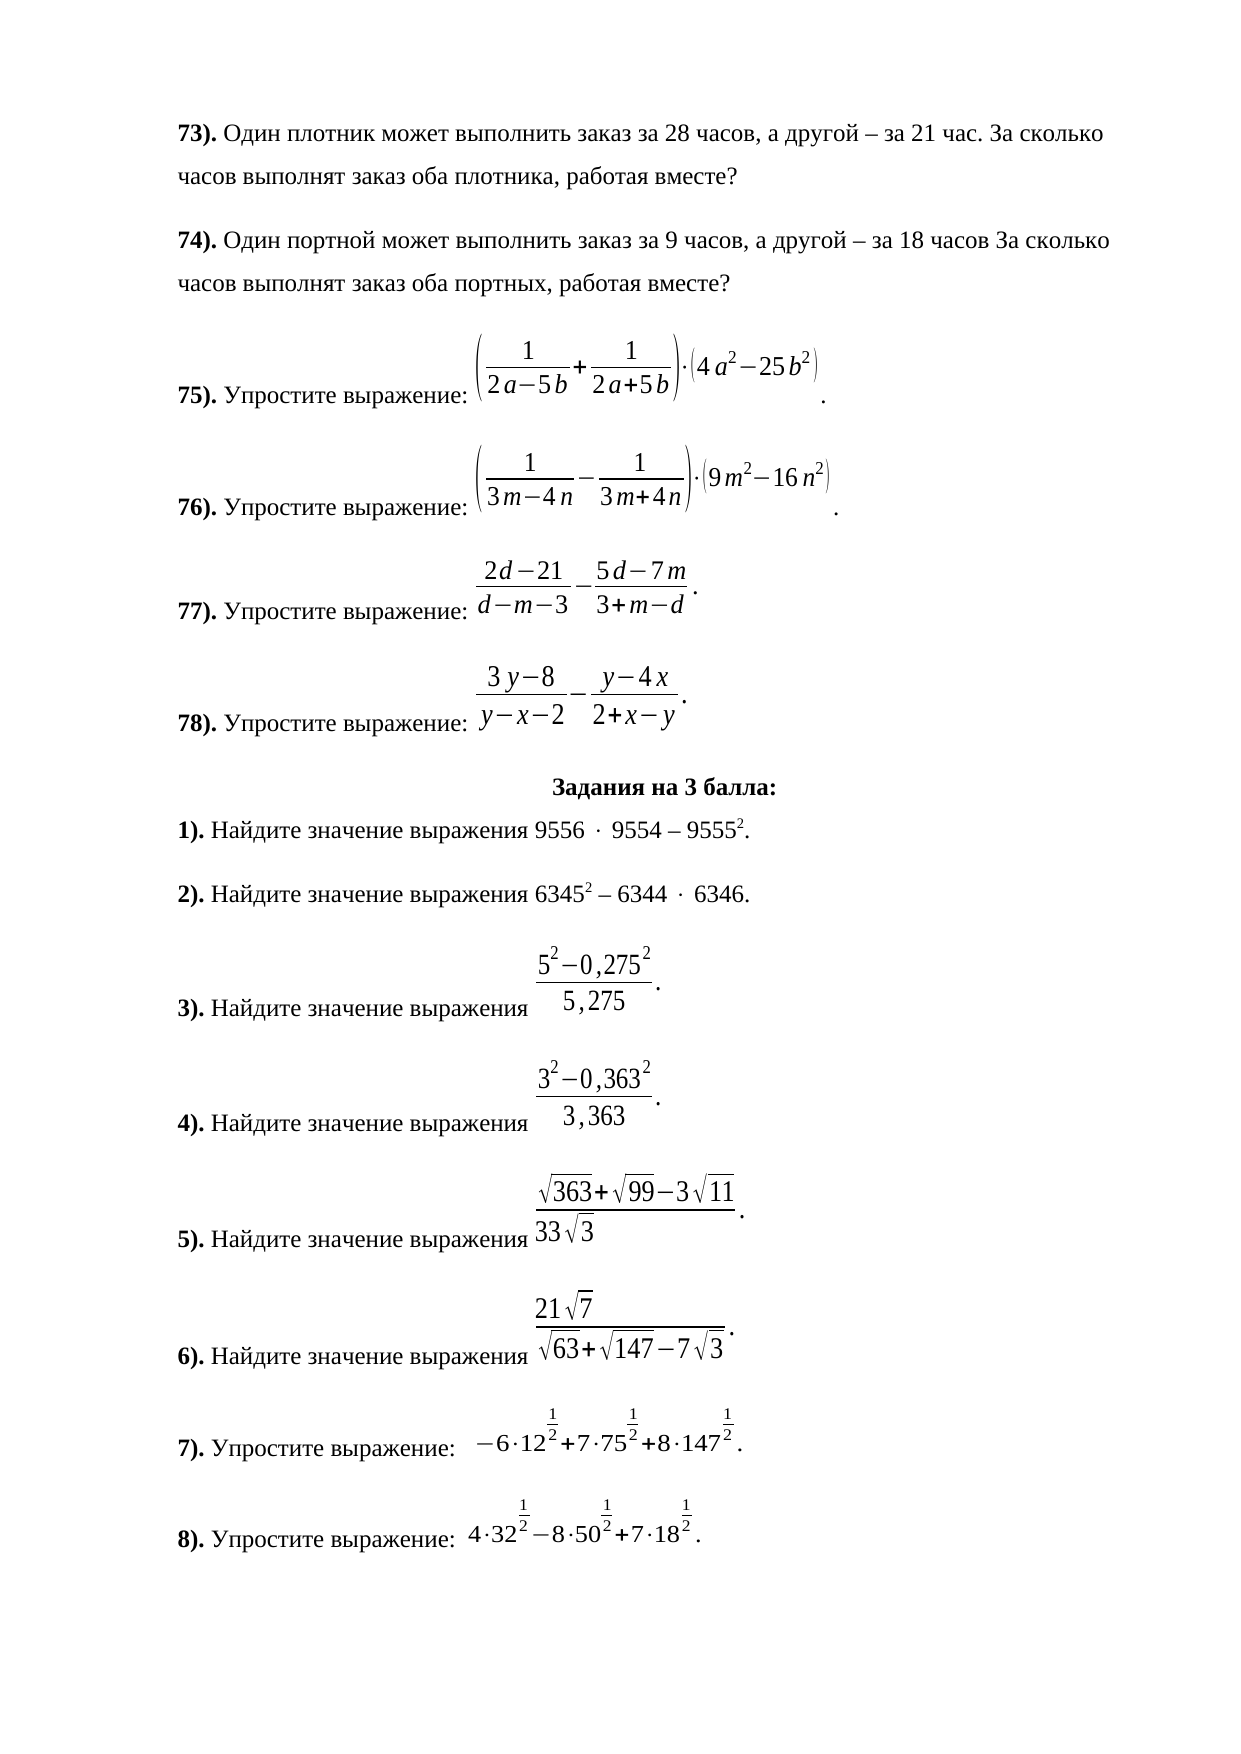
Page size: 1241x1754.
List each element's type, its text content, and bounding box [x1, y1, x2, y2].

text 2). Найдите значение выражения 63452 – 6344 6346. [177, 879, 1152, 908]
text 76). Упростите выражение: . [177, 444, 1152, 521]
text 4). Найдите значение выражения [177, 1057, 1152, 1136]
text 1). Найдите значение выражения 9556 9554 – 95552. [177, 815, 1152, 844]
text 74). Один портной может выполнить заказ за 9 часов, а другой – за 18 часов За сколько часов выполнят заказ оба портных, работая вместе? [177, 225, 1152, 297]
text 78). Упростите выражение: [177, 660, 1152, 737]
text 75). Упростите выражение: . [177, 332, 1152, 409]
text 77). Упростите выражение: [177, 556, 1152, 625]
text 5). Найдите значение выражения [177, 1172, 1152, 1253]
subtitle Задания на 3 балла: [177, 772, 1152, 801]
text 7). Упростите выражение: [177, 1405, 1152, 1462]
text 3). Найдите значение выражения [177, 943, 1152, 1022]
text 73). Один плотник может выполнить заказ за 28 часов, а другой – за 21 час. За сколько часов выполнят заказ оба плотника, работая вместе? [177, 118, 1152, 190]
text 6). Найдите значение выражения [177, 1288, 1152, 1370]
text 8). Упростите выражение: [177, 1497, 1152, 1553]
